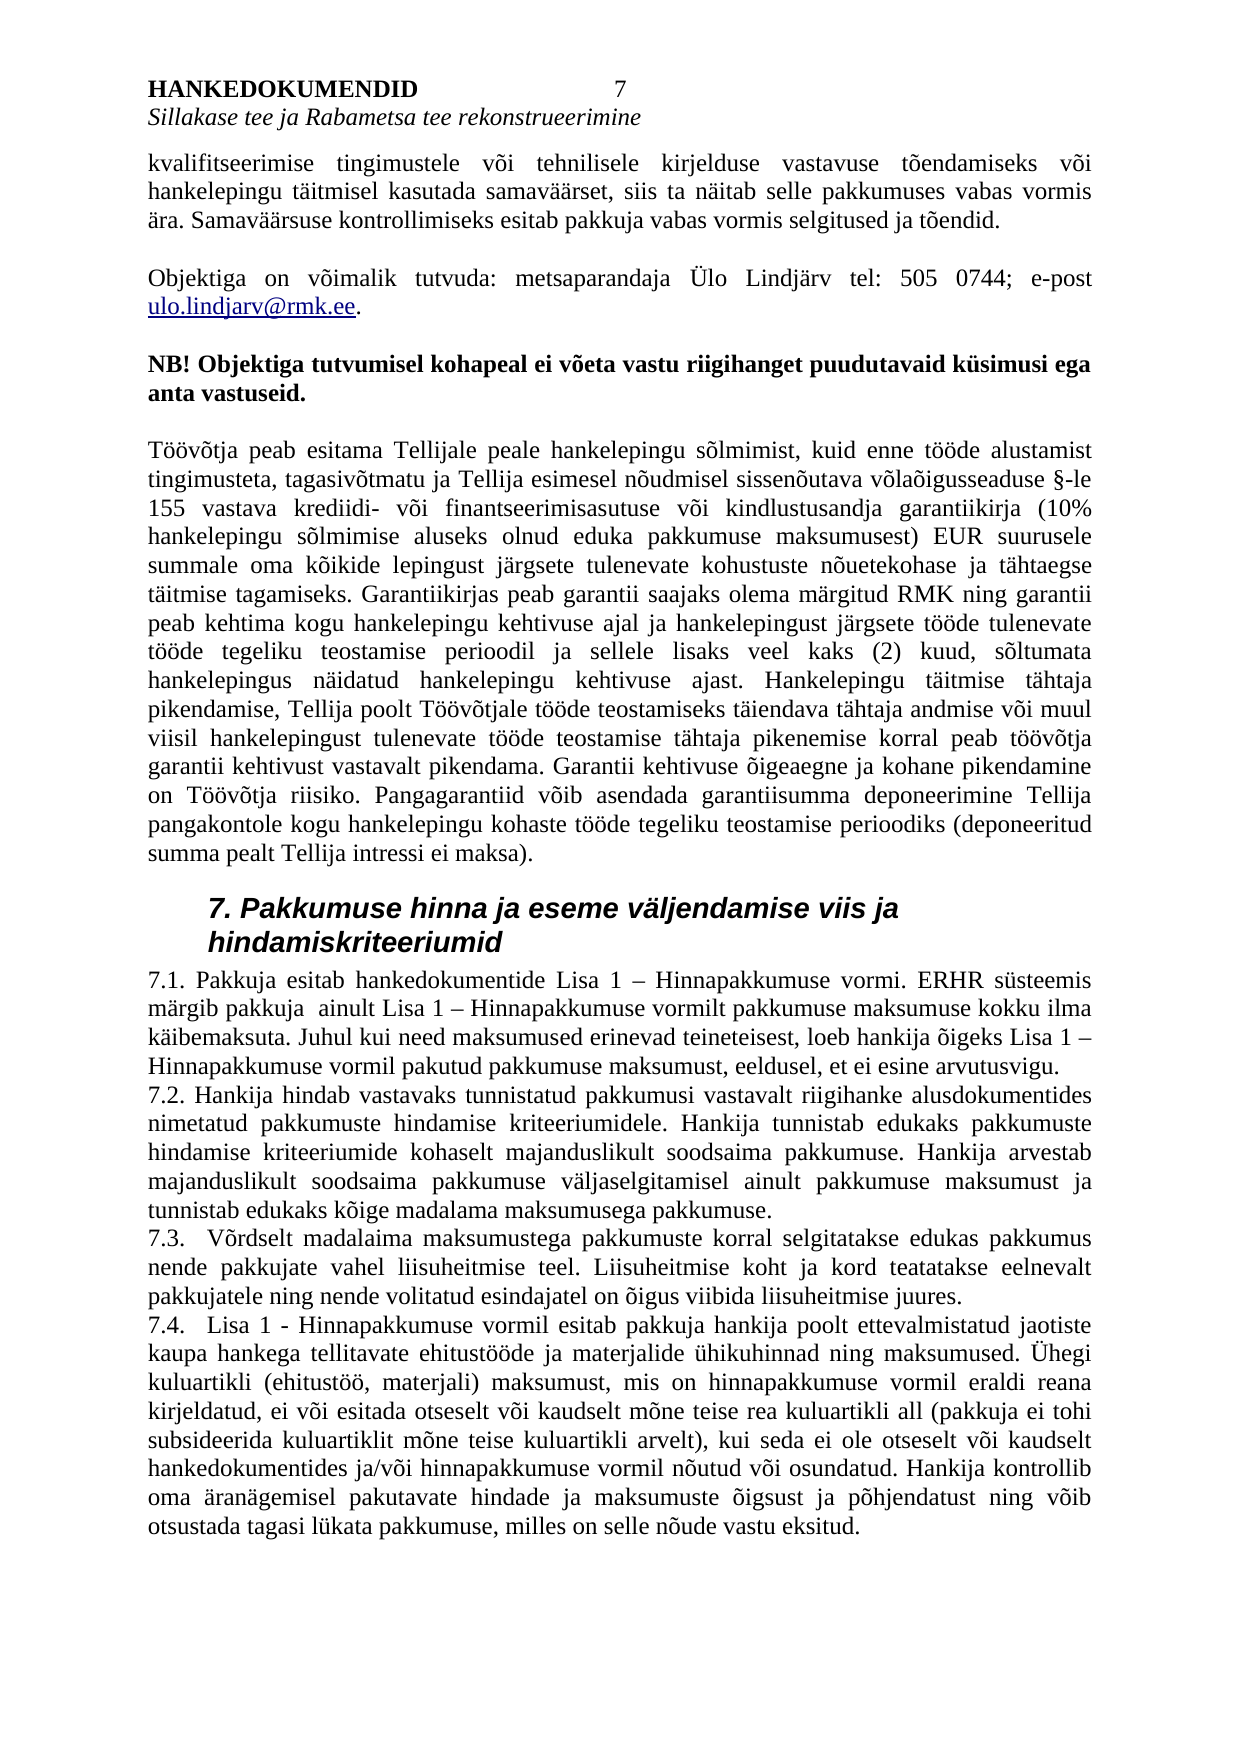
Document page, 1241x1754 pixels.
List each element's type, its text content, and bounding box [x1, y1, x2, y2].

text Objektiga on võimalik tutvuda: metsaparandaja Ülo Lindjärv tel: 505 0744; e-post ulo.lindjarv@rmk.ee. [148, 263, 1093, 320]
text 7.1. Pakkuja esitab hankedokumentide Lisa 1 – Hinnapakkumuse vormi. ERHR süsteemis märgib pakkuja ainult Lisa 1 – Hinnapakkumuse vormilt pakkumuse maksumuse kokku ilma käibemaksuta. Juhul kui need maksumused erinevad teineteisest, loeb hankija õigeks Lisa 1 – Hinnapakkumuse vormil pakutud pakkumuse maksumust, eeldusel, et ei esine arvutusvigu. [148, 965, 1093, 1080]
text 7.4. Lisa 1 - Hinnapakkumuse vormil esitab pakkuja hankija poolt ettevalmistatud jaotiste kaupa hankega tellitavate ehitustööde ja materjalide ühikuhinnad ning maksumused. Ühegi kuluartikli (ehitustöö, materjali) maksumust, mis on hinnapakkumuse vormil eraldi reana kirjeldatud, ei või esitada otseselt või kaudselt mõne teise rea kuluartikli all (pakkuja ei tohi subsideerida kuluartiklit mõne teise kuluartikli arvelt), kui seda ei ole otseselt või kaudselt hankedokumentides ja/või hinnapakkumuse vormil nõutud või osundatud. Hankija kontrollib oma äranägemisel pakutavate hindade ja maksumuste õigsust ja põhjendatust ning võib otsustada tagasi lükata pakkumuse, milles on selle nõude vastu eksitud. [148, 1310, 1093, 1540]
text 7.3. Võrdselt madalaima maksumustega pakkumuste korral selgitatakse edukas pakkumus nende pakkujate vahel liisuheitmise teel. Liisuheitmise koht ja kord teatatakse eelnevalt pakkujatele ning nende volitatud esindajatel on õigus viibida liisuheitmise juures. [148, 1223, 1093, 1310]
subtitle 7. Pakkumuse hinna ja eseme väljendamise viis ja hindamiskriteeriumid [148, 891, 1093, 958]
text Töövõtja peab esitama Tellijale peale hankelepingu sõlmimist, kuid enne tööde alustamist tingimusteta, tagasivõtmatu ja Tellija esimesel nõudmisel sissenõutava võlaõigusseaduse §-le 155 vastava krediidi- või finantseerimisasutuse või kindlustusandja garantiikirja (10% hankelepingu sõlmimise aluseks olnud eduka pakkumuse maksumusest) EUR suurusele summale oma kõikide lepingust järgsete tulenevate kohustuste nõuetekohase ja tähtaegse täitmise tagamiseks. Garantiikirjas peab garantii saajaks olema märgitud RMK ning garantii peab kehtima kogu hankelepingu kehtivuse ajal ja hankelepingust järgsete tööde tulenevate tööde tegeliku teostamise perioodil ja sellele lisaks veel kaks (2) kuud, sõltumata hankelepingus näidatud hankelepingu kehtivuse ajast. Hankelepingu täitmise tähtaja pikendamise, Tellija poolt Töövõtjale tööde teostamiseks täiendava tähtaja andmise või muul viisil hankelepingust tulenevate tööde teostamise tähtaja pikenemise korral peab töövõtja garantii kehtivust vastavalt pikendama. Garantii kehtivuse õigeaegne ja kohane pikendamine on Töövõtja riisiko. Pangagarantiid võib asendada garantiisumma deponeerimine Tellija pangakontole kogu hankelepingu kohaste tööde tegeliku teostamise perioodiks (deponeeritud summa pealt Tellija intressi ei maksa). [148, 435, 1093, 866]
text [148, 148, 1093, 234]
text NB! Objektiga tutvumisel kohapeal ei võeta vastu riigihanget puudutavaid küsimusi ega anta vastuseid. [148, 349, 1093, 406]
text 7.2. Hankija hindab vastavaks tunnistatud pakkumusi vastavalt riigihanke alusdokumentides nimetatud pakkumuste hindamise kriteeriumidele. Hankija tunnistab edukaks pakkumuste hindamise kriteeriumide kohaselt majanduslikult soodsaima pakkumuse. Hankija arvestab majanduslikult soodsaima pakkumuse väljaselgitamisel ainult pakkumuse maksumust ja tunnistab edukaks kõige madalama maksumusega pakkumuse. [148, 1080, 1093, 1223]
